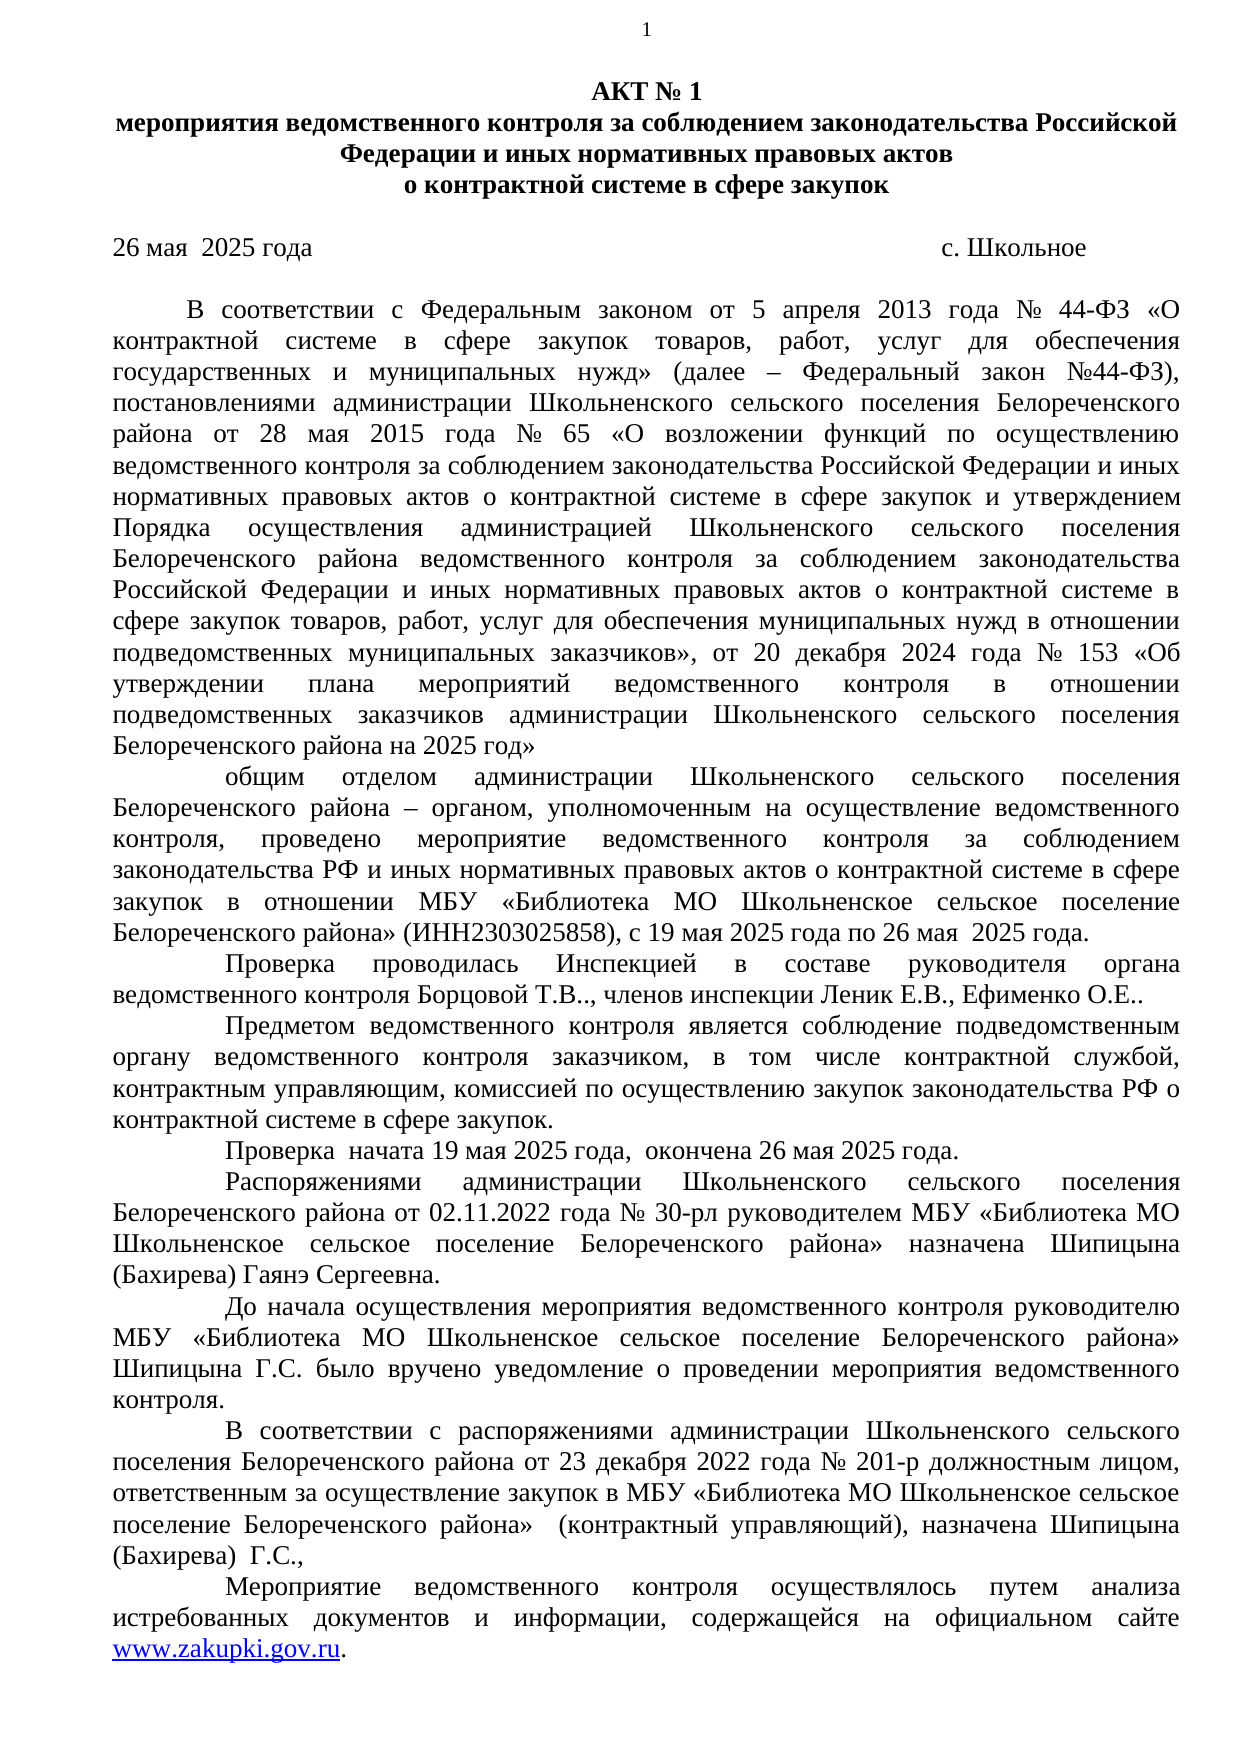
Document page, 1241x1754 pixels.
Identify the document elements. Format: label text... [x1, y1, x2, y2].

text Мероприятие ведомственного контроля осуществлялось путем анализа истребованных документов и информации, содержащейся на официальном сайте www.zakupki.gov.ru. [112, 1570, 1181, 1663]
text Распоряжениями администрации Школьненского сельского поселения Белореченского района от 02.11.2022 года № 30-рл руководителем МБУ «Библиотека МО Школьненское сельское поселение Белореченского района» назначена Шипицына (Бахирева) Гаянэ Сергеевна. [112, 1165, 1181, 1290]
text В соответствии с распоряжениями администрации Школьненского сельского поселения Белореченского района от 23 декабря 2022 года № 201-р должностным лицом, ответственным за осуществление закупок в МБУ «Библиотека МО Школьненское сельское поселение Белореченского района» (контрактный управляющий), назначена Шипицына (Бахирева) Г.С., [112, 1414, 1181, 1570]
text общим отделом администрации Школьненского сельского поселения Белореченского района – органом, уполномоченным на осуществление ведомственного контроля, проведено мероприятие ведомственного контроля за соблюдением законодательства РФ и иных нормативных правовых актов о контрактной системе в сфере закупок в отношении МБУ «Библиотека МО Школьненское сельское поселение Белореченского района» (ИНН2303025858), с 19 мая 2025 года по 26 мая 2025 года. [112, 760, 1181, 947]
table_header с. Школьное [599, 231, 1098, 262]
text Предметом ведомственного контроля является соблюдение подведомственным органу ведомственного контроля заказчиком, в том числе контрактной службой, контрактным управляющим, комиссией по осуществлению закупок законодательства РФ о контрактной системе в сфере закупок. [112, 1009, 1181, 1134]
text мероприятия ведомственного контроля за соблюдением законодательства Российской Федерации и иных нормативных правовых актов [112, 106, 1181, 168]
text Проверка начата 19 мая 2025 года, окончена 26 мая 2025 года. [112, 1134, 1181, 1165]
text АКТ № 1 [112, 75, 1181, 106]
text Проверка проводилась Инспекцией в составе руководителя органа ведомственного контроля Борцовой Т.В.., членов инспекции Леник Е.В., Ефименко О.Е.. [112, 947, 1181, 1009]
text о контрактной системе в сфере закупок [112, 168, 1181, 199]
text В соответствии с Федеральным законом от 5 апреля 2013 года № 44-ФЗ «О контрактной системе в сфере закупок товаров, работ, услуг для обеспечения государственных и муниципальных нужд» (далее – Федеральный закон №44-ФЗ), постановлениями администрации Школьненского сельского поселения Белореченского района от 28 мая 2015 года № 65 «О возложении функций по осуществлению ведомственного контроля за соблюдением законодательства Российской Федерации и иных нормативных правовых актов о контрактной системе в сфере закупок и утверждением Порядка осуществления администрацией Школьненского сельского поселения Белореченского района ведомственного контроля за соблюдением законодательства Российской Федерации и иных нормативных правовых актов о контрактной системе в сфере закупок товаров, работ, услуг для обеспечения муниципальных нужд в отношении подведомственных муниципальных заказчиков», от 20 декабря 2024 года № 153 «Об утверждении плана мероприятий ведомственного контроля в отношении подведомственных заказчиков администрации Школьненского сельского поселения Белореченского района на 2025 год» [112, 293, 1181, 760]
text До начала осуществления мероприятия ведомственного контроля руководителю МБУ «Библиотека МО Школьненское сельское поселение Белореченского района» Шипицына Г.С. было вручено уведомление о проведении мероприятия ведомственного контроля. [112, 1290, 1181, 1414]
table_header 26 мая 2025 года [101, 231, 599, 262]
